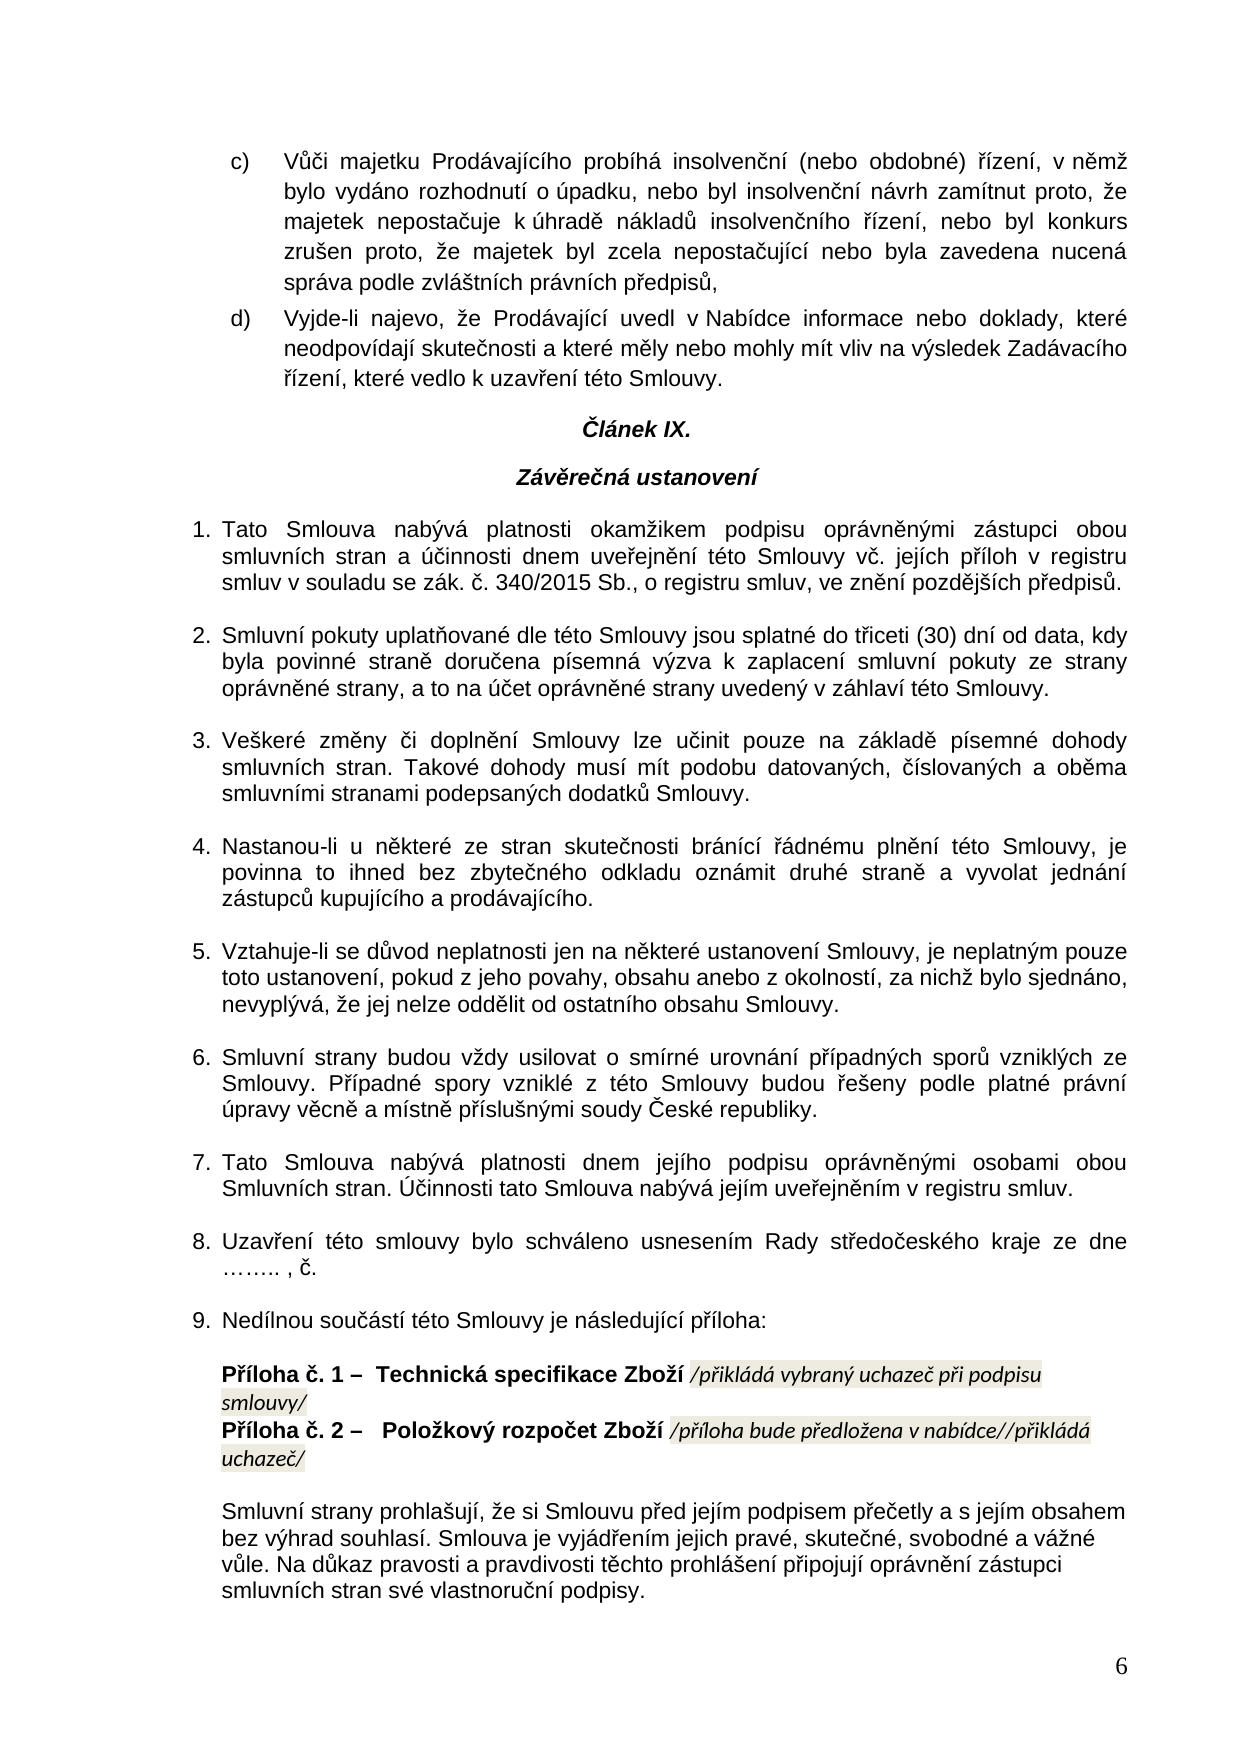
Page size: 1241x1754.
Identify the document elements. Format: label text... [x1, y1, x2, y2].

list Smluvní pokuty uplatňované dle této Smlouvy jsou splatné do třiceti (30) dní od data, kdy byla povinné straně doručena písemná výzva k zaplacení smluvní pokuty ze strany oprávněné strany, a to na účet oprávněné strany uvedený v záhlaví této Smlouvy. [192, 622, 1128, 701]
list Vůči majetku Prodávajícího probíhá insolvenční (nebo obdobné) řízení, v němž bylo vydáno rozhodnutí o úpadku, nebo byl insolvenční návrh zamítnut proto, že majetek nepostačuje k úhradě nákladů insolvenčního řízení, nebo byl konkurs zrušen proto, že majetek byl zcela nepostačující nebo byla zavedena nucená správa podle zvláštních právních předpisů, [230, 148, 1128, 295]
list Uzavření této smlouvy bylo schváleno usnesením Rady středočeského kraje ze dne …….. , č. [192, 1228, 1128, 1281]
list Vztahuje-li se důvod neplatnosti jen na některé ustanovení Smlouvy, je neplatným pouze toto ustanovení, pokud z jeho povahy, obsahu anebo z okolností, za nichž bylo sjednáno, nevyplývá, že jej nelze oddělit od ostatního obsahu Smlouvy. [192, 938, 1128, 1017]
list Tato Smlouva nabývá platnosti dnem jejího podpisu oprávněnými osobami obou Smluvních stran. Účinnosti tato Smlouva nabývá jejím uveřejněním v registru smluv. [192, 1149, 1128, 1202]
text Smluvní strany prohlašují, že si Smlouvu před jejím podpisem přečetly a s jejím obsahem bez výhrad souhlasí. Smlouva je vyjádřením jejich pravé, skutečné, svobodné a vážné vůle. Na důkaz pravosti a pravdivosti těchto prohlášení připojují oprávnění zástupci smluvních stran své vlastnoruční podpisy. [221, 1498, 1128, 1603]
list Tato Smlouva nabývá platnosti okamžikem podpisu oprávněnými zástupci obou smluvních stran a účinnosti dnem uveřejnění této Smlouvy vč. jejích příloh v registru smluv v souladu se zák. č. 340/2015 Sb., o registru smluv, ve znění pozdějších předpisů. [192, 516, 1128, 595]
list Nastanou-li u některé ze stran skutečnosti bránící řádnému plnění této Smlouvy, je povinna to ihned bez zbytečného odkladu oznámit druhé straně a vyvolat jednání zástupců kupujícího a prodávajícího. [192, 833, 1128, 912]
list Nedílnou součástí této Smlouvy je následující příloha: [192, 1307, 1128, 1333]
subtitle Závěrečná ustanovení [148, 464, 1128, 490]
list Veškeré změny či doplnění Smlouvy lze učinit pouze na základě písemné dohody smluvních stran. Takové dohody musí mít podobu datovaných, číslovaných a oběma smluvními stranami podepsaných dodatků Smlouvy. [192, 727, 1128, 806]
subtitle Článek IX. [148, 416, 1128, 443]
text Příloha č. 1 – Technická specifikace Zboží /přikládá vybraný uchazeč při podpisu smlouvy/ [221, 1360, 1128, 1416]
text Příloha č. 2 – Položkový rozpočet Zboží /příloha bude předložena v nabídce//přikládá uchazeč/ [221, 1416, 1128, 1472]
list Vyjde-li najevo, že Prodávající uvedl v Nabídce informace nebo doklady, které neodpovídají skutečnosti a které měly nebo mohly mít vliv na výsledek Zadávacího řízení, které vedlo k uzavření této Smlouvy. [230, 305, 1128, 392]
list Smluvní strany budou vždy usilovat o smírné urovnání případných sporů vzniklých ze Smlouvy. Případné spory vzniklé z této Smlouvy budou řešeny podle platné právní úpravy věcně a místně příslušnými soudy České republiky. [192, 1043, 1128, 1122]
